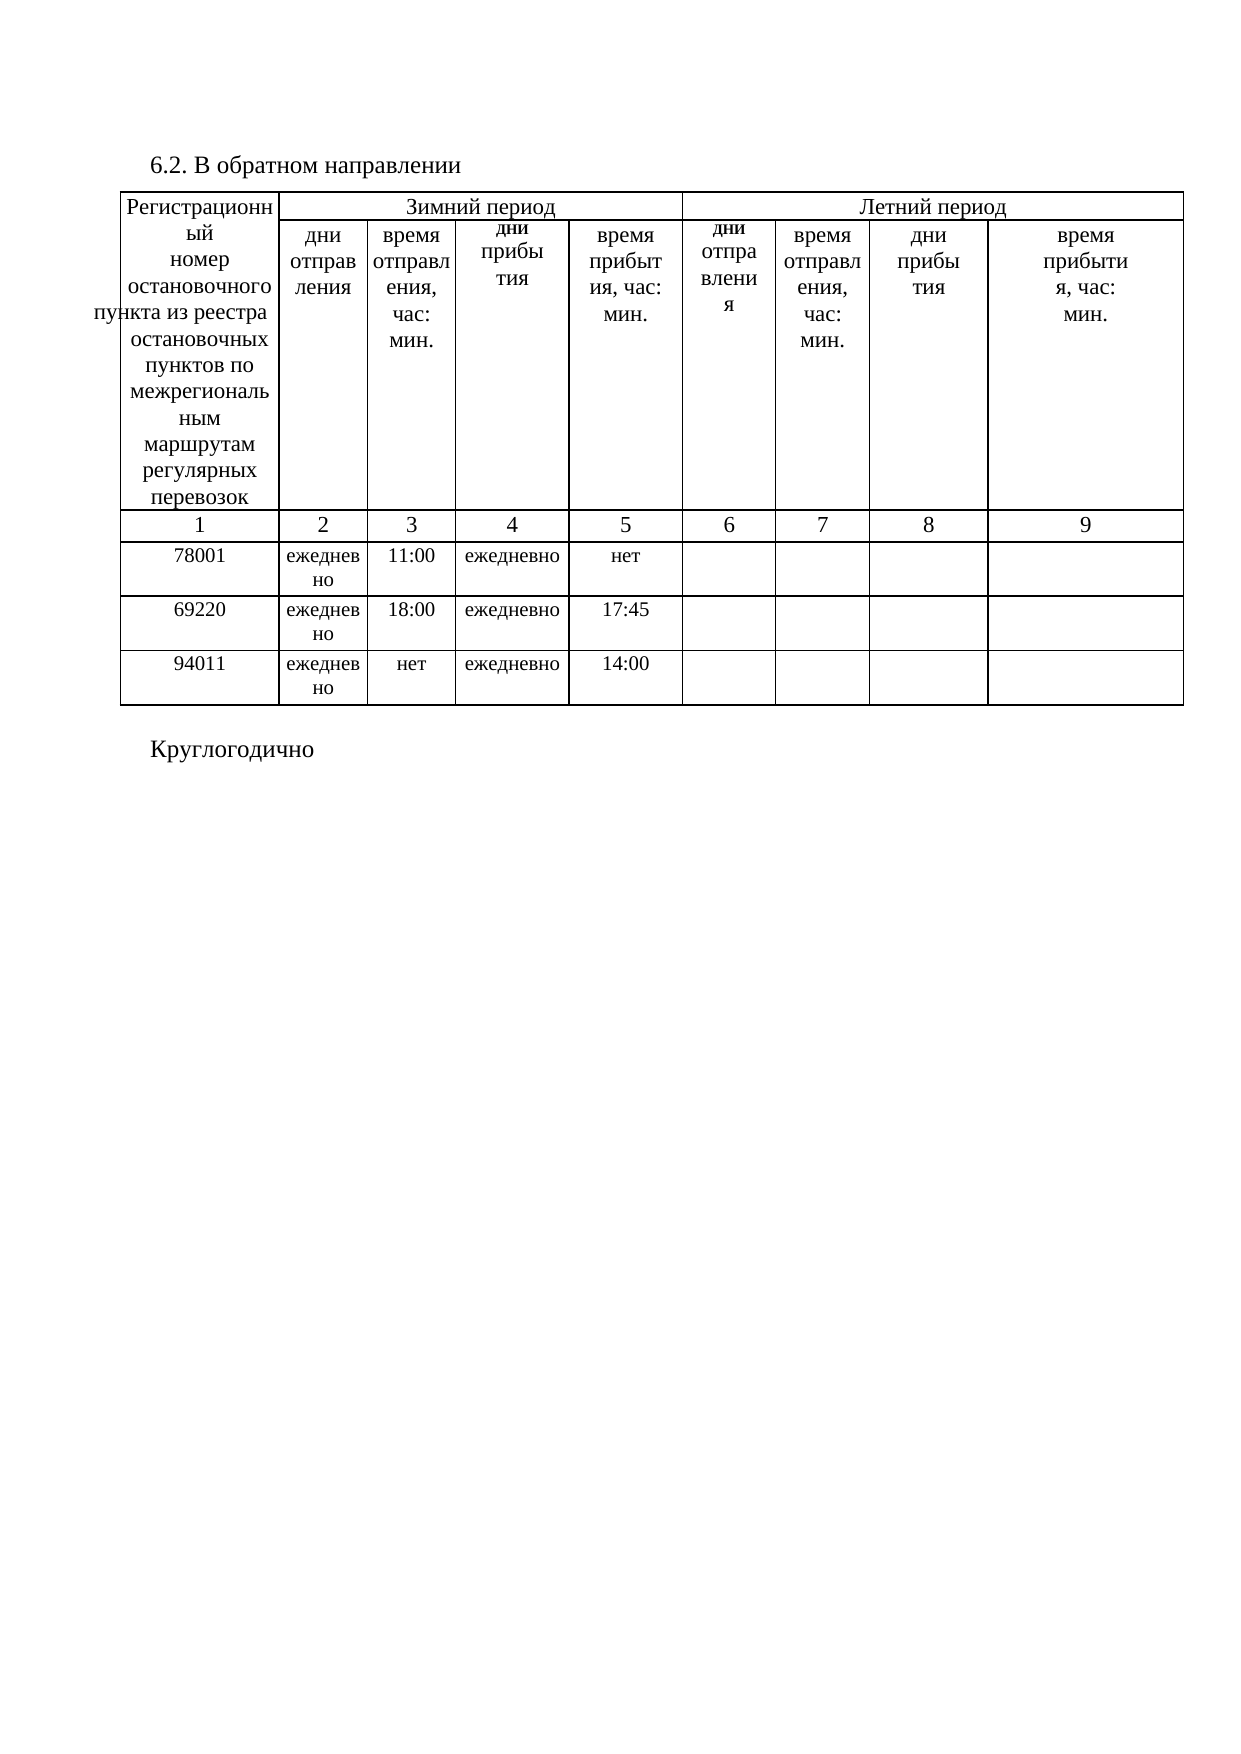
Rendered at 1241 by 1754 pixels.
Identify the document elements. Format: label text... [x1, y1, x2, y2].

table_header Летний период [683, 193, 1183, 219]
table_cell нет [368, 651, 455, 704]
table_cell 11:00 [368, 543, 455, 595]
table_cell [870, 597, 987, 650]
table_cell 5 [570, 511, 682, 541]
table_cell 3 [368, 511, 455, 541]
table_cell нет [570, 543, 682, 595]
table_cell ДНИ прибы тия [456, 221, 568, 509]
table_cell [683, 543, 775, 595]
table_cell ежедневно [280, 597, 367, 650]
table_cell ежедневно [456, 597, 568, 650]
table_cell 18:00 [368, 597, 455, 650]
text 6.2. В обратном направлении [150, 150, 1090, 179]
table_cell [776, 597, 869, 650]
table_cell [870, 651, 987, 704]
table_cell 1 [121, 511, 278, 541]
table_cell ежедневно [280, 543, 367, 595]
table_header Зимний период [280, 193, 682, 219]
table_cell [870, 543, 987, 595]
table_cell ежедневно [456, 543, 568, 595]
table_cell 78001 [121, 543, 278, 595]
table_cell 2 [280, 511, 367, 541]
table_cell дни прибы тия [870, 221, 987, 509]
table_cell 17:45 [570, 597, 682, 650]
table_cell время отправл ения, час: мин. [368, 221, 455, 509]
table_cell [989, 651, 1183, 704]
table_cell время отправл ения, час: мин. [776, 221, 869, 509]
table_cell время прибыт ия, час: мин. [570, 221, 682, 509]
table_cell 94011 [121, 651, 278, 704]
table_cell 14:00 [570, 651, 682, 704]
table_cell ДНИ отпра влени я [683, 221, 775, 509]
table_cell [776, 651, 869, 704]
table_header Регистрационный номер остановочного пункта из реестра остановочных пунктов по межрегиональным маршрутам регулярных перевозок [121, 193, 278, 509]
table_cell дни отправ ления [280, 221, 367, 509]
table_cell ежедневно [280, 651, 367, 704]
table_cell [683, 651, 775, 704]
table_cell [989, 597, 1183, 650]
table_cell [776, 543, 869, 595]
table_cell [989, 543, 1183, 595]
table_cell 8 [870, 511, 987, 541]
table_cell время прибыти я, час: мин. [989, 221, 1183, 509]
table_cell 9 [989, 511, 1183, 541]
table_cell 69220 [121, 597, 278, 650]
table_cell 6 [683, 511, 775, 541]
table_cell ежедневно [456, 651, 568, 704]
table_cell [683, 597, 775, 650]
table_cell 7 [776, 511, 869, 541]
text Круглогодично [150, 734, 1090, 763]
table_cell 4 [456, 511, 568, 541]
